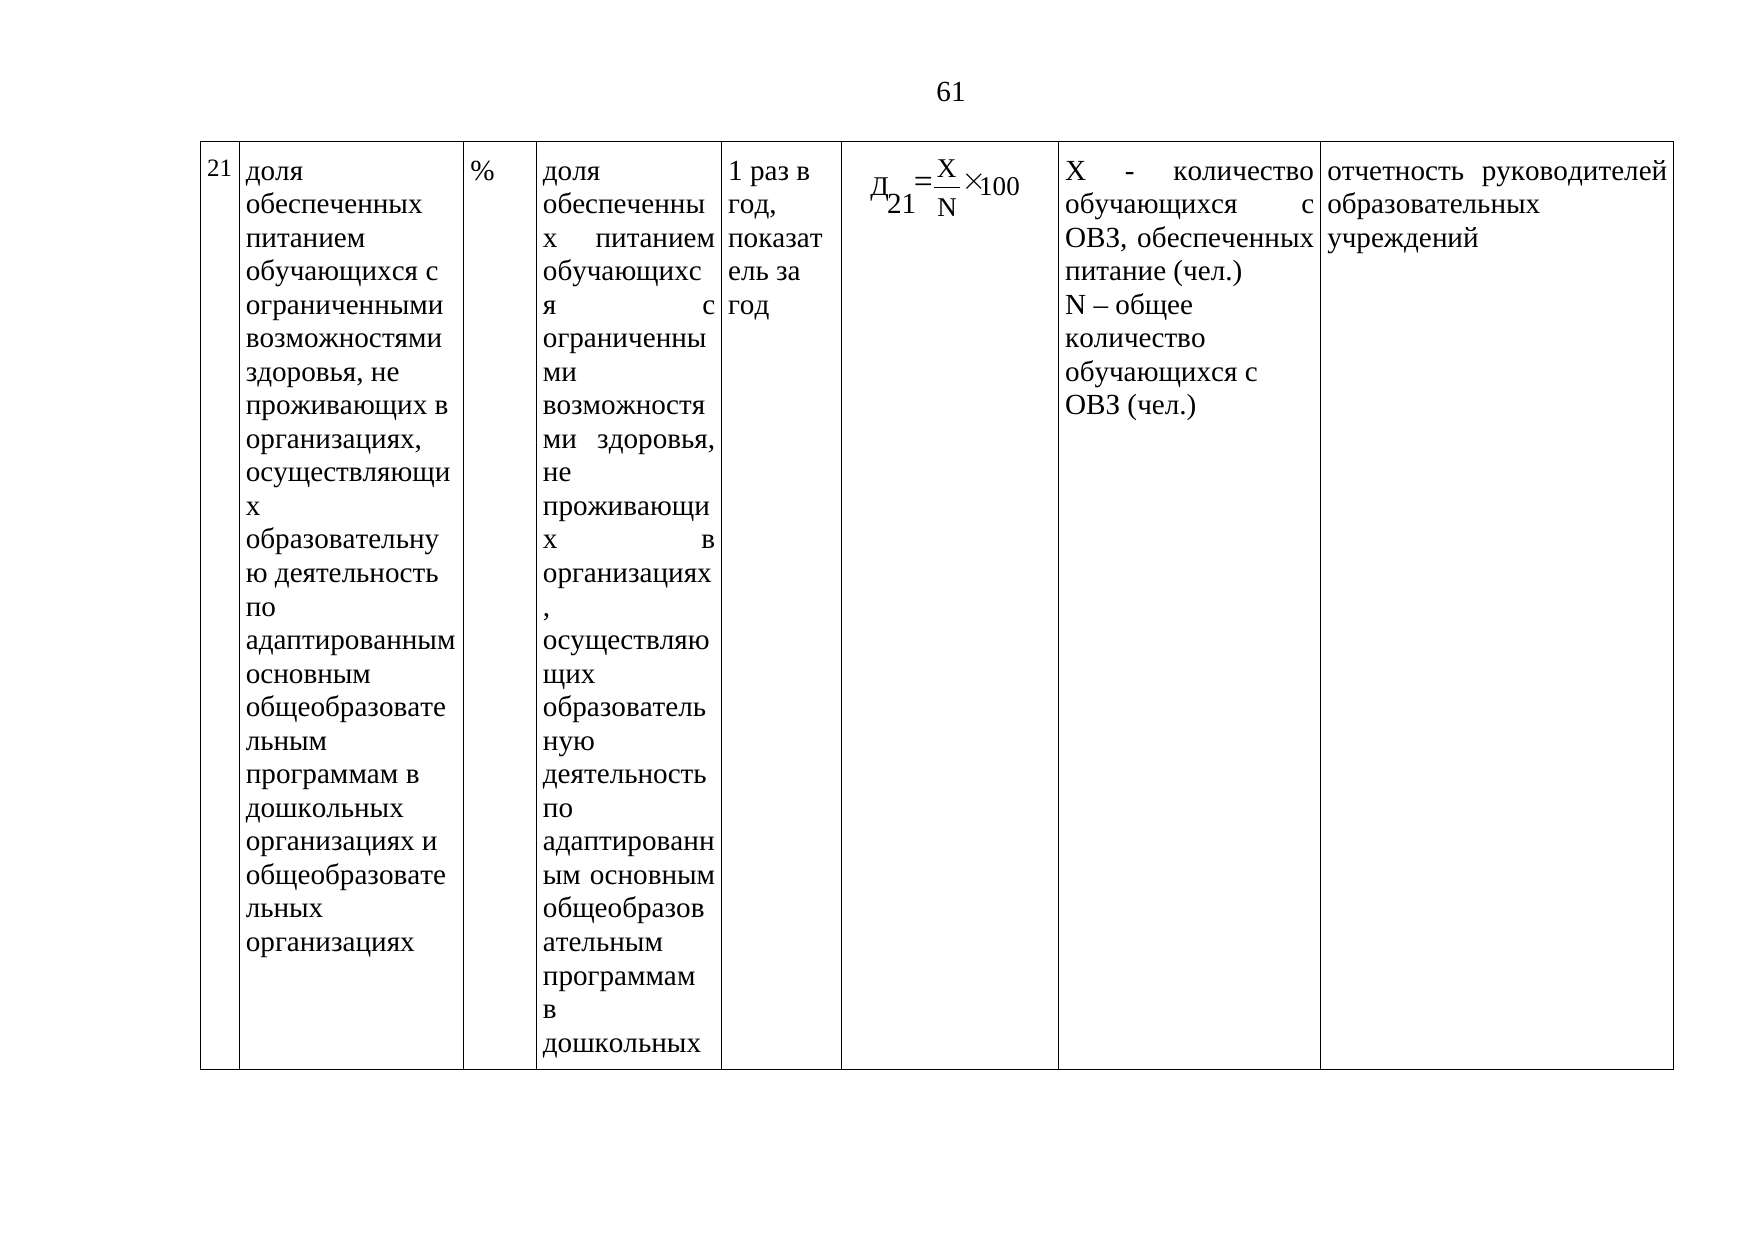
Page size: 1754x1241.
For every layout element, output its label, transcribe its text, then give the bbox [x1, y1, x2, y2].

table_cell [722, 142, 841, 1069]
table_cell [842, 142, 1058, 1069]
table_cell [1059, 142, 1320, 1069]
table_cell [537, 142, 721, 1069]
table_cell 21 [201, 142, 239, 1069]
table_cell % [464, 142, 536, 1069]
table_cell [240, 142, 463, 1069]
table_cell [1321, 142, 1673, 1069]
